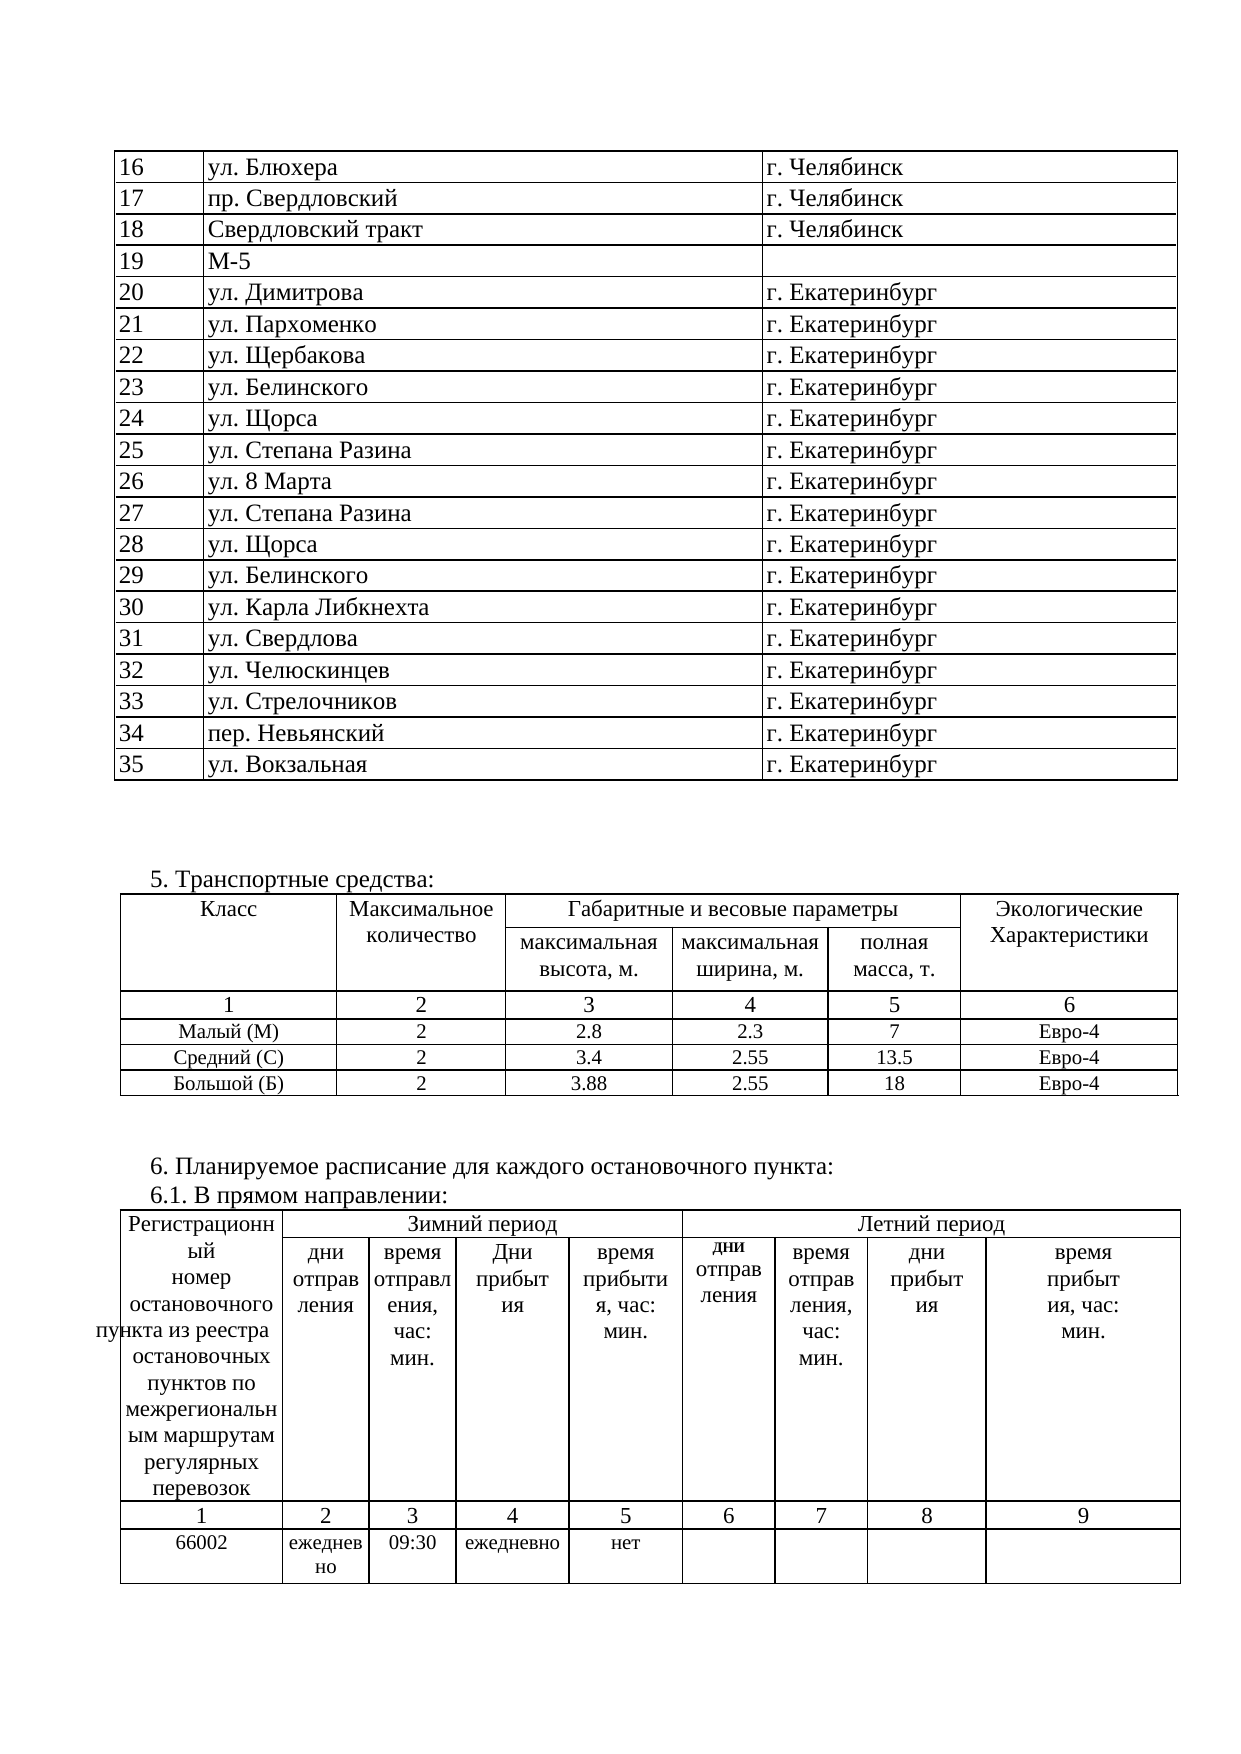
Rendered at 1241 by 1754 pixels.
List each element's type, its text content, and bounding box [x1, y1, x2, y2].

table_cell г. Екатеринбург [763, 465, 1177, 496]
table_cell Дни прибыт ия [457, 1238, 568, 1500]
table_cell Евро-4 [961, 1071, 1177, 1095]
table_cell 6 [961, 992, 1177, 1018]
table_cell 28 [115, 529, 203, 559]
table_cell 3 [506, 992, 672, 1018]
table_cell Евро-4 [961, 1045, 1177, 1069]
table_cell г. Екатеринбург [763, 716, 1177, 748]
table_cell ул. Стрелочников [204, 686, 762, 716]
table_cell максимальная высота, м. [506, 928, 672, 990]
table_cell г. Екатеринбург [763, 559, 1177, 590]
table_cell 3 [370, 1502, 455, 1528]
table_cell 2 [283, 1502, 368, 1528]
table_cell ДНИ отправ ления [683, 1238, 774, 1500]
table_cell ул. Степана Разина [204, 435, 762, 464]
table_cell ул. Димитрова [204, 277, 762, 307]
table_cell 2 [337, 1071, 505, 1095]
table_header Габаритные и весовые параметры [506, 895, 960, 927]
table_cell 2.55 [673, 1045, 827, 1069]
table_cell г. Екатеринбург [763, 528, 1177, 559]
table_cell г. Челябинск [763, 152, 1177, 181]
table_cell ул. Щорса [204, 529, 762, 559]
table_cell время отправ ления, час: мин. [776, 1238, 867, 1500]
table_cell 22 [115, 340, 203, 370]
table_cell максимальная ширина, м. [673, 928, 827, 990]
table_cell 3.4 [506, 1045, 672, 1069]
table_cell 24 [115, 403, 203, 433]
table_cell 3.88 [506, 1071, 672, 1095]
table_cell [987, 1530, 1180, 1583]
table_cell 21 [115, 308, 203, 339]
table_header Экологические Характеристики [961, 895, 1177, 990]
table_cell ул. Блюхера [204, 152, 762, 181]
table_cell дни отправ ления [283, 1238, 368, 1500]
table_cell 5 [570, 1502, 682, 1528]
table_cell 2.55 [673, 1071, 827, 1095]
table_cell г. Екатеринбург [763, 685, 1177, 716]
table_cell 4 [673, 992, 827, 1018]
table_cell 1 [121, 992, 336, 1018]
table_cell 16 [115, 152, 203, 181]
table_cell 8 [868, 1502, 985, 1528]
table_cell 6 [683, 1502, 774, 1528]
text 5. Транспортные средства: [150, 864, 1090, 893]
table_cell г. Екатеринбург [763, 622, 1177, 653]
table_cell 4 [457, 1502, 568, 1528]
table_cell Средний (С) [121, 1045, 336, 1069]
table_cell 7 [829, 1020, 960, 1043]
table_cell [868, 1530, 985, 1583]
table_cell пер. Невьянский [204, 718, 762, 748]
text 6. Планируемое расписание для каждого остановочного пункта: [150, 1151, 1090, 1180]
table_cell 13.5 [829, 1045, 960, 1069]
table_cell 1 [121, 1502, 282, 1528]
table_cell 17 [115, 183, 203, 213]
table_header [121, 1211, 282, 1500]
table_cell ул. Щербакова [204, 340, 762, 370]
table_cell г. Екатеринбург [763, 590, 1177, 622]
table_header Класс [121, 895, 336, 990]
table_cell ул. Степана Разина [204, 498, 762, 527]
table_cell г. Екатеринбург [763, 653, 1177, 685]
table_cell 25 [115, 434, 203, 464]
table_cell 20 [115, 277, 203, 307]
table_cell г. Екатеринбург [763, 402, 1177, 433]
table_cell 32 [115, 654, 203, 685]
table_cell 2.3 [673, 1020, 827, 1043]
table_cell [683, 1530, 774, 1583]
table_cell пр. Свердловский [204, 183, 762, 213]
table_cell ул. Щорса [204, 403, 762, 433]
table_cell Большой (Б) [121, 1071, 336, 1095]
table_cell Малый (М) [121, 1020, 336, 1043]
table_cell 34 [115, 717, 203, 748]
table_cell 2 [337, 1045, 505, 1069]
table_cell г. Челябинск [763, 213, 1177, 244]
table_cell ул. Вокзальная [204, 749, 762, 779]
table_header Зимний период [283, 1211, 682, 1237]
table_cell 7 [776, 1502, 867, 1528]
table_cell 18 [829, 1071, 960, 1095]
table_cell г. Екатеринбург [763, 748, 1177, 779]
table_cell М-5 [204, 246, 762, 276]
table_cell 30 [115, 591, 203, 622]
table_cell г. Екатеринбург [763, 496, 1177, 527]
table_cell 23 [115, 371, 203, 402]
table_cell 31 [115, 623, 203, 653]
table_header Максимальное количество [337, 895, 505, 990]
text 6.1. В прямом направлении: [150, 1180, 1090, 1209]
table_cell ежедневно [457, 1530, 568, 1583]
table_cell 66002 [121, 1530, 282, 1583]
table_cell [776, 1530, 867, 1583]
table_cell 26 [115, 466, 203, 496]
table_cell Свердловский тракт [204, 215, 762, 244]
table_cell ул. Свердлова [204, 623, 762, 653]
table_cell нет [570, 1530, 682, 1583]
table_cell ул. Пархоменко [204, 309, 762, 339]
table_cell ул. Карла Либкнехта [204, 592, 762, 622]
table_cell ул. Белинского [204, 561, 762, 590]
table_cell 2 [337, 992, 505, 1018]
table_cell 35 [115, 749, 203, 779]
table_cell дни прибыт ия [868, 1238, 985, 1500]
table_cell 9 [987, 1502, 1180, 1528]
table_cell 18 [115, 214, 203, 244]
table_cell ул. 8 Марта [204, 466, 762, 496]
table_cell 2 [337, 1020, 505, 1043]
table_cell 33 [115, 686, 203, 716]
table_cell г. Челябинск [763, 181, 1177, 213]
table_cell ул. Челюскинцев [204, 655, 762, 685]
table_cell время прибыт ия, час: мин. [987, 1238, 1180, 1500]
table_cell полная масса, т. [829, 928, 960, 990]
table_cell г. Екатеринбург [763, 370, 1177, 402]
table_cell 29 [115, 560, 203, 590]
table_header Летний период [683, 1211, 1180, 1237]
table_cell ежедневно [283, 1530, 368, 1583]
table_cell г. Екатеринбург [763, 307, 1177, 339]
table_cell г. Екатеринбург [763, 433, 1177, 464]
table_cell 09:30 [370, 1530, 455, 1583]
table_cell 5 [829, 992, 960, 1018]
table_cell г. Екатеринбург [763, 339, 1177, 370]
table_cell 19 [115, 245, 203, 276]
table_cell ул. Белинского [204, 372, 762, 402]
table_cell г. Екатеринбург [763, 276, 1177, 307]
table_cell 27 [115, 497, 203, 527]
table_cell время отправл ения, час: мин. [370, 1238, 455, 1500]
table_cell время прибыти я, час: мин. [570, 1238, 682, 1500]
table_cell [763, 244, 1177, 276]
table_cell Евро-4 [961, 1020, 1177, 1043]
table_cell 2.8 [506, 1020, 672, 1043]
